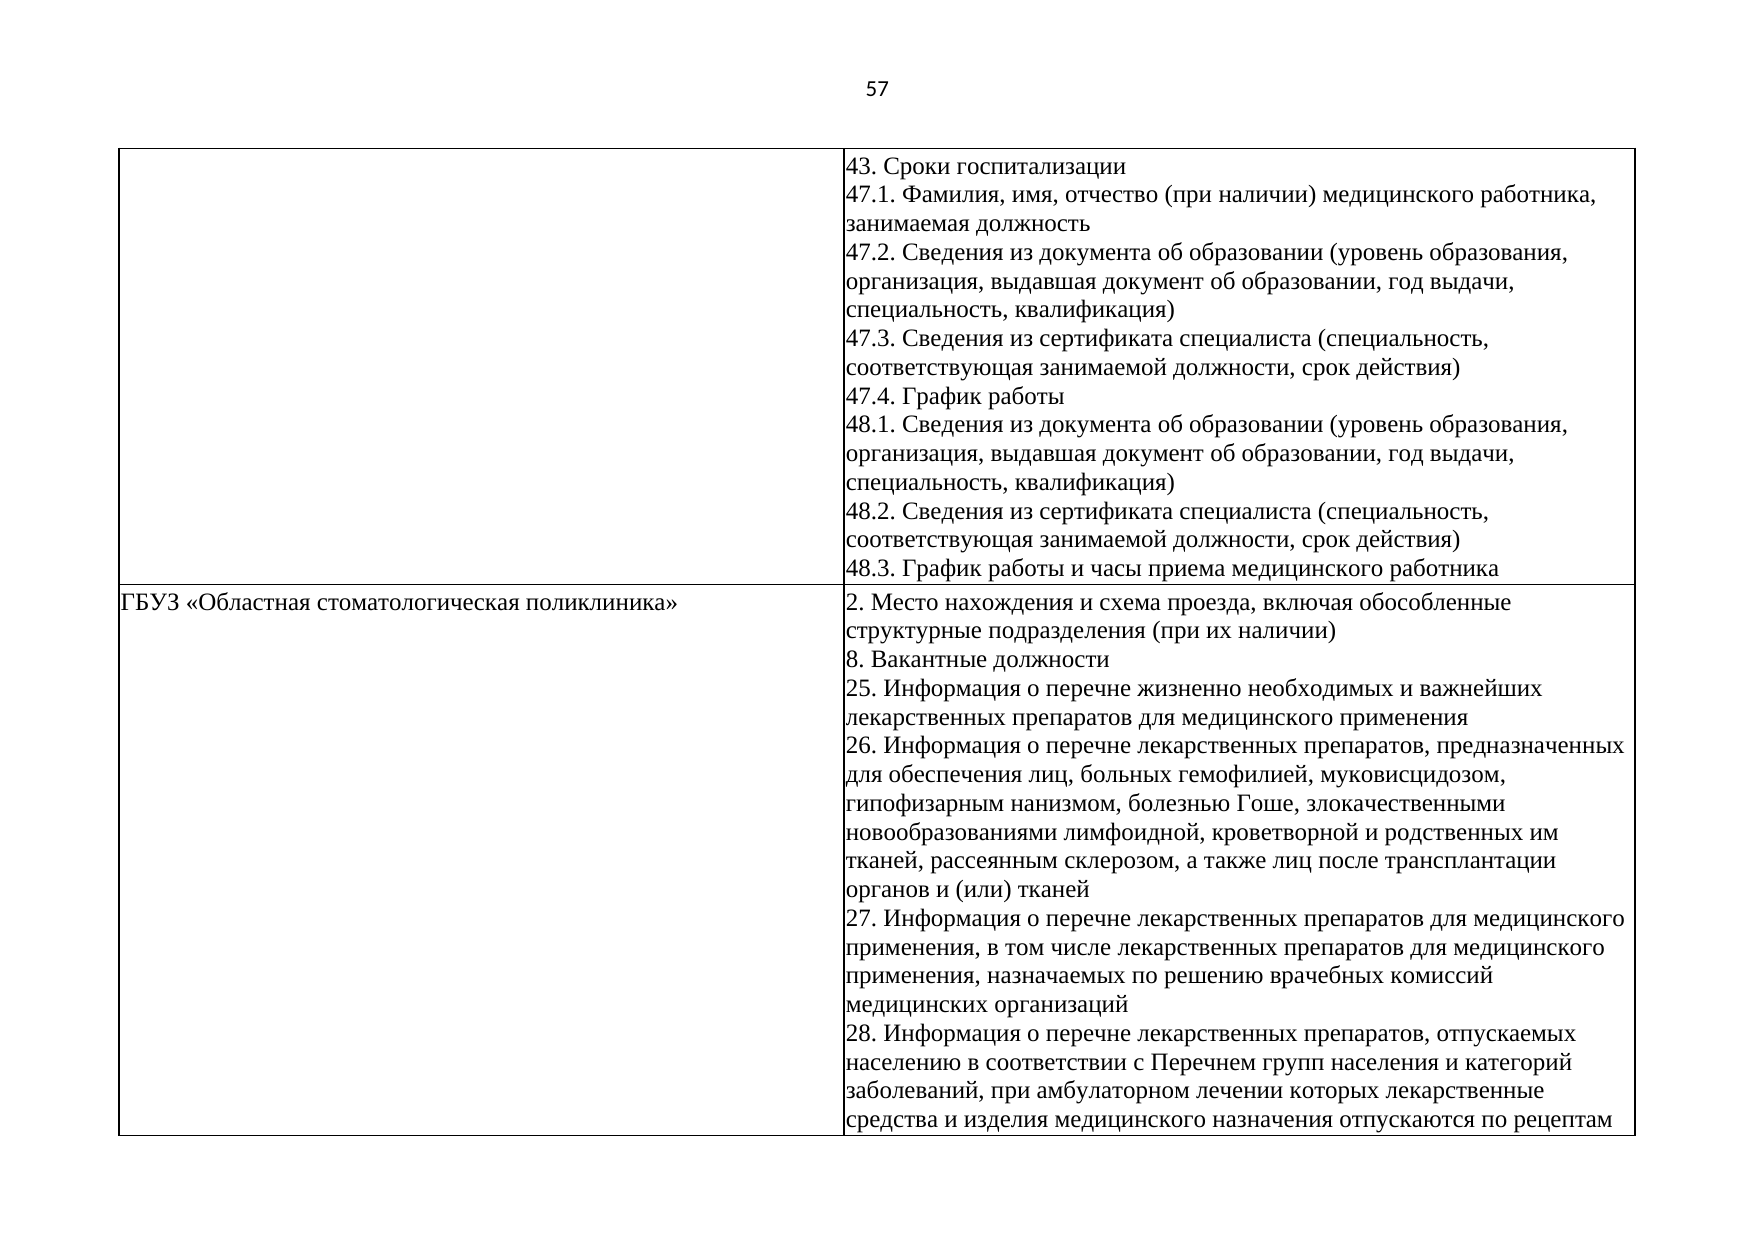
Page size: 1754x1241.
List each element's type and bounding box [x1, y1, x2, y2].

table_cell [120, 585, 843, 1134]
table_cell [120, 149, 843, 584]
table_cell [845, 585, 1634, 1134]
table_cell [845, 149, 1634, 584]
